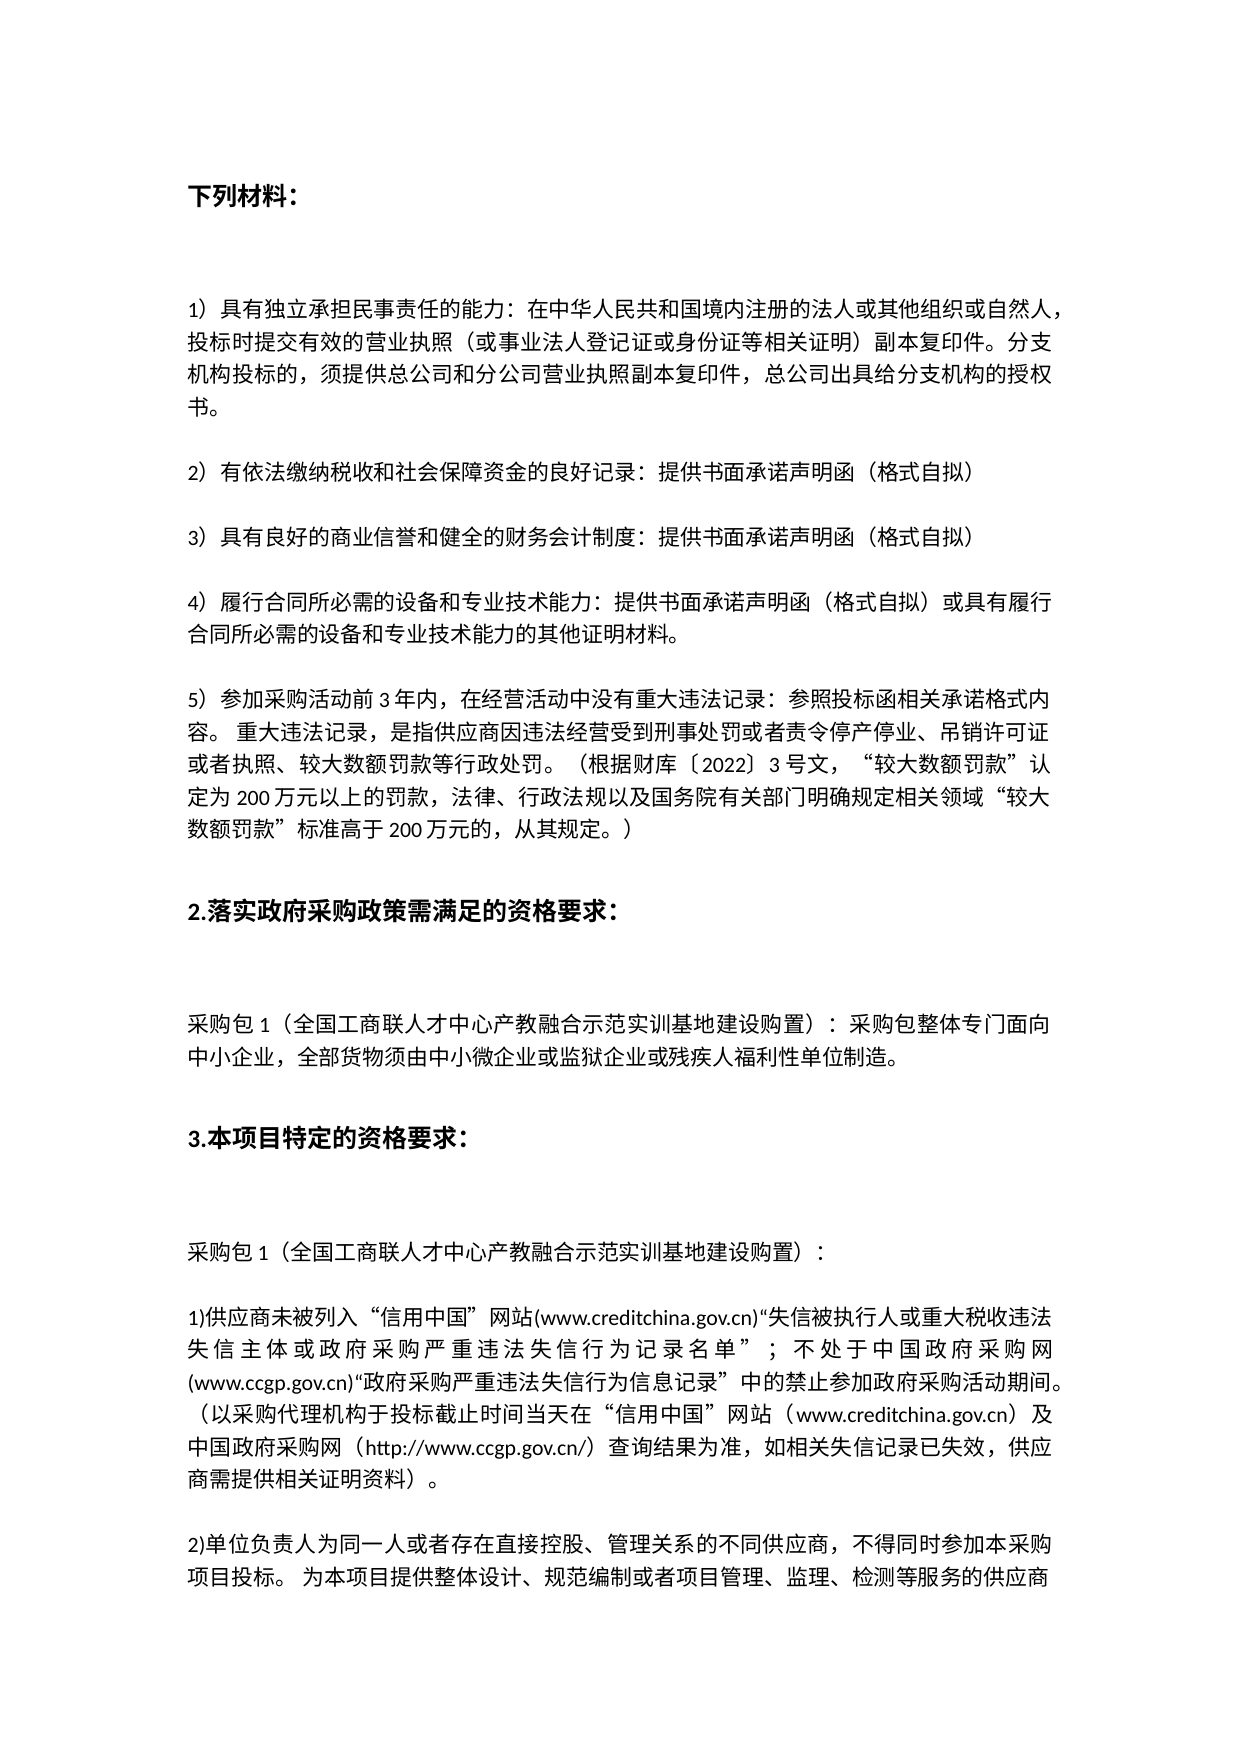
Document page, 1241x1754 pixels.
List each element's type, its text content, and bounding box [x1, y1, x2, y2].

text 2.落实政府采购政策需满足的资格要求： [187, 877, 1053, 942]
text 2）有依法缴纳税收和社会保障资金的良好记录：提供书面承诺声明函（格式自拟） [187, 454, 1053, 487]
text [187, 1527, 1053, 1592]
text 1）具有独立承担民事责任的能力：在中华人民共和国境内注册的法人或其他组织或自然人，投标时提交有效的营业执照（或事业法人登记证或身份证等相关证明）副本复印件。分支机构投标的，须提供总公司和分公司营业执照副本复印件，总公司出具给分支机构的授权书。 [187, 292, 1053, 422]
text 5）参加采购活动前3年内，在经营活动中没有重大违法记录：参照投标函相关承诺格式内容。 重大违法记录，是指供应商因违法经营受到刑事处罚或者责令停产停业、吊销许可证或者执照、较大数额罚款等行政处罚。（根据财库〔2022〕3号文，“较大数额罚款”认定为200万元以上的罚款，法律、行政法规以及国务院有关部门明确规定相关领域“较大数额罚款”标准高于200万元的，从其规定。） [187, 682, 1053, 844]
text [187, 162, 1053, 227]
text 1)供应商未被列入“信用中国”网站(www.creditchina.gov.cn)“失信被执行人或重大税收违法失信主体或政府采购严重违法失信行为记录名单”；不处于中国政府采购网(www.ccgp.gov.cn)“政府采购严重违法失信行为信息记录”中的禁止参加政府采购活动期间。（以采购代理机构于投标截止时间当天在“信用中国”网站（www.creditchina.gov.cn）及中国政府采购网（http://www.ccgp.gov.cn/）查询结果为准，如相关失信记录已失效，供应商需提供相关证明资料）。 [187, 1299, 1053, 1494]
text 4）履行合同所必需的设备和专业技术能力：提供书面承诺声明函（格式自拟）或具有履行合同所必需的设备和专业技术能力的其他证明材料。 [187, 584, 1053, 649]
text 采购包1（全国工商联人才中心产教融合示范实训基地建设购置）：采购包整体专门面向中小企业，全部货物须由中小微企业或监狱企业或残疾人福利性单位制造。 [187, 1007, 1053, 1072]
text 3）具有良好的商业信誉和健全的财务会计制度：提供书面承诺声明函（格式自拟） [187, 519, 1053, 552]
text 采购包1（全国工商联人才中心产教融合示范实训基地建设购置）： [187, 1234, 1053, 1267]
text 3.本项目特定的资格要求： [187, 1104, 1053, 1169]
